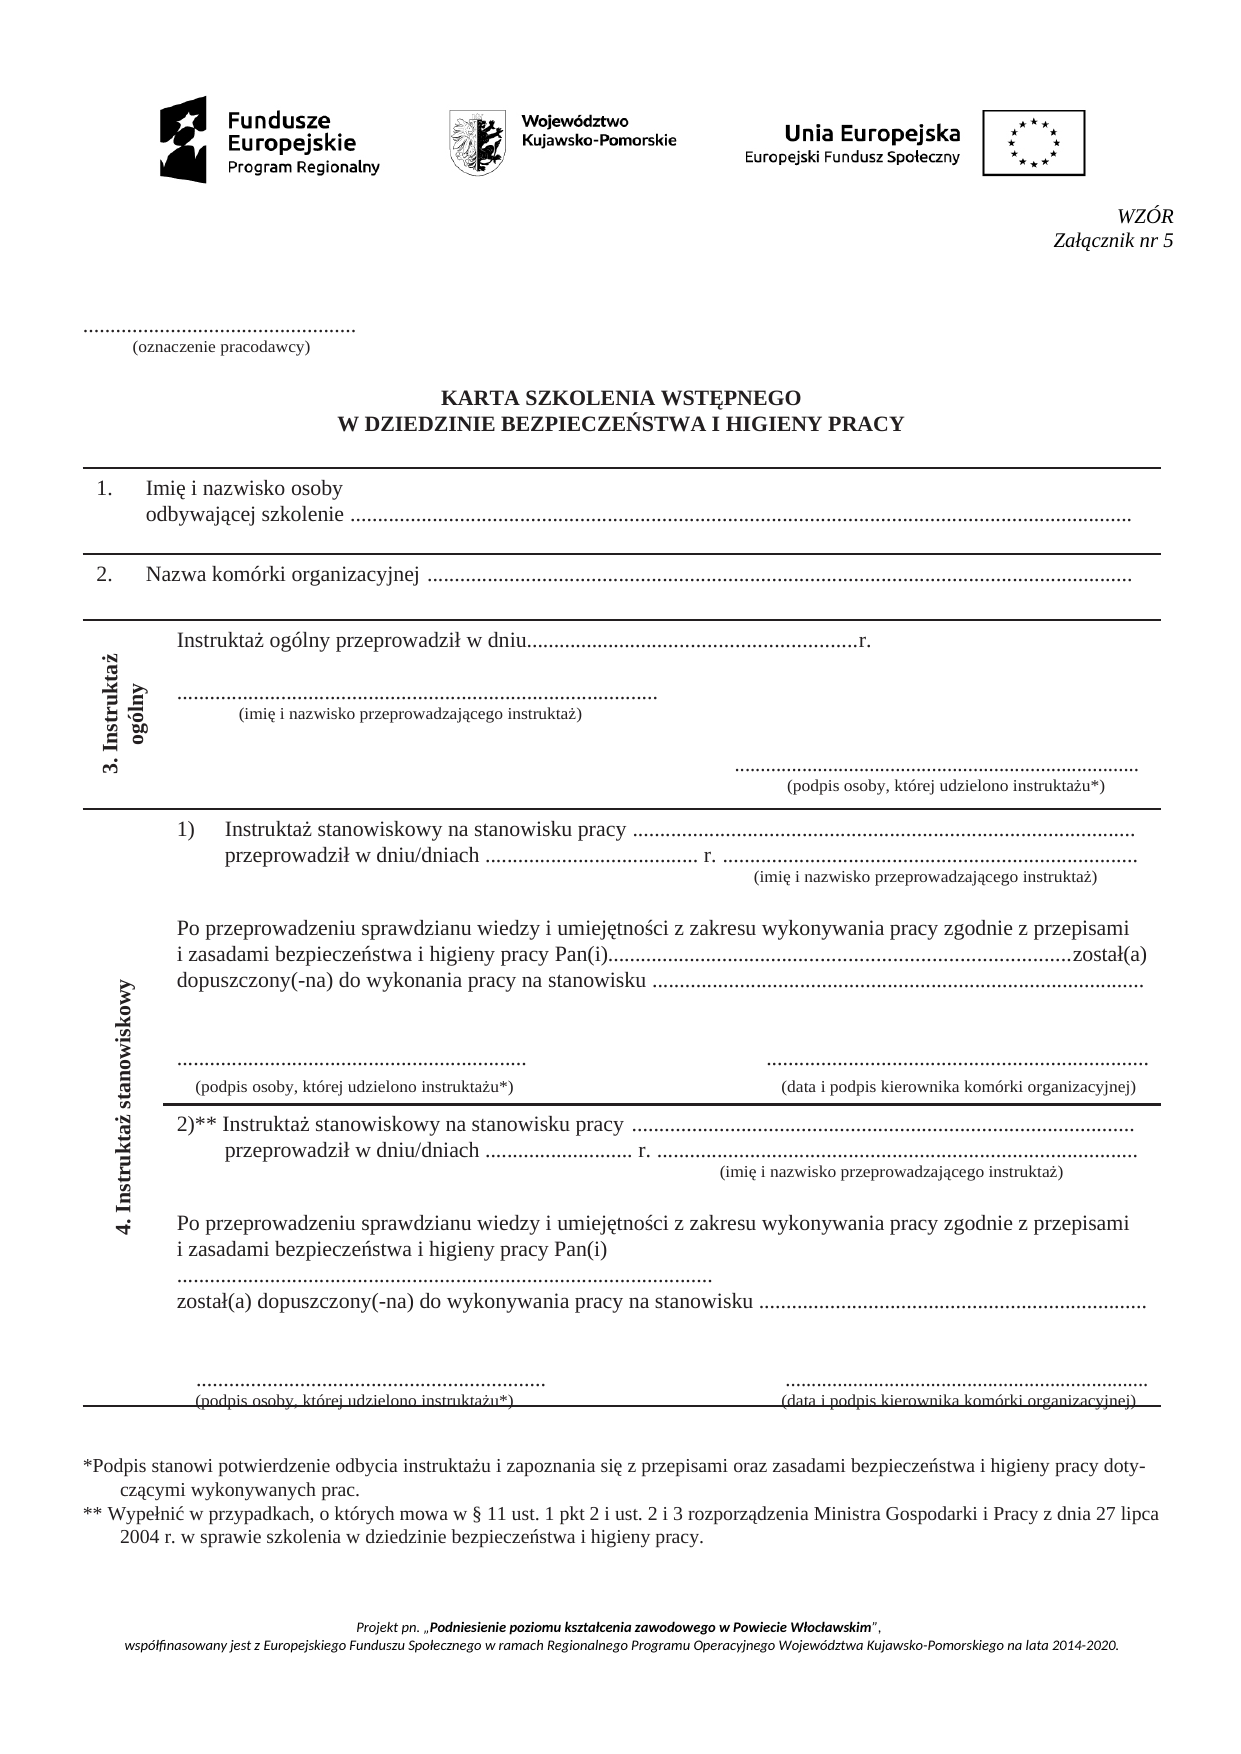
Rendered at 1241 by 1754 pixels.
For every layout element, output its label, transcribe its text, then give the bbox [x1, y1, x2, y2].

text przeprowadził w dniu/dniach ........................... r. ........................................................................................ [224, 1138, 1173, 1162]
text *Podpis stanowi potwierdzenie odbycia instruktażu i zapoznania się z przepisami oraz zasadami bezpieczeństwa i higieny pracy doty- czącymi wykonywanych prac. [83, 1454, 1159, 1500]
text 1) Instruktaż stanowiskowy na stanowisku pracy ............................................................................................ [177, 816, 1173, 842]
text (imię i nazwisko przeprowadzającego instruktaż) [71, 867, 1097, 886]
text został(a) dopuszczony(-na) do wykonywania pracy na stanowisku ....................................................................... [177, 1288, 1173, 1313]
text (podpis osoby, której udzielono instruktażu*) [71, 776, 1105, 795]
text 2. Nazwa komórki organizacyjnej ................................................................................................................................. [96, 561, 1173, 586]
text (podpis osoby, której udzielono instruktażu*) (data i podpis kierownika komórki organizacyjnej) [195, 1076, 1173, 1096]
text W DZIEDZINIE BEZPIECZEŃSTWA I HIGIENY PRACY [81, 411, 1162, 436]
text ** Wypełnić w przypadkach, o których mowa w § 11 ust. 1 pkt 2 i ust. 2 i 3 rozporządzenia Ministra Gospodarki i Pracy z dnia 27 lipca 2004 r. w sprawie szkolenia w dziedzinie bezpieczeństwa i higieny pracy. [83, 1502, 1162, 1548]
text 1. Imię i nazwisko osoby [96, 475, 1173, 500]
text odbywającej szkolenie ............................................................................................................................................... [146, 501, 1173, 526]
text 2)** Instruktaż stanowiskowy na stanowisku pracy ............................................................................................ [177, 1111, 1173, 1137]
text (imię i nazwisko przeprowadzającego instruktaż) [238, 704, 1173, 723]
text .............................................................................. [71, 752, 1139, 776]
subtitle KARTA SZKOLENIA WSTĘPNEGO [81, 385, 1162, 410]
text Załącznik nr 5 [71, 228, 1173, 252]
text ........................................................................................ [177, 679, 1173, 704]
text Instruktaż ogólny przeprowadził w dniu r. [177, 627, 1173, 652]
text Po przeprowadzeniu sprawdzianu wiedzy i umiejętności z zakresu wykonywania pracy zgodnie z przepisami i zasadami bezpieczeństwa i higieny pracy Pan(i) .................................................................................................. [177, 1210, 1148, 1287]
text ................................................................ ...................................................................... [177, 1045, 1173, 1071]
text dopuszczony(-na) do wykonania pracy na stanowisku .......................................................................................... [177, 967, 1173, 992]
text (podpis osoby, której udzielono instruktażu*) (data i podpis kierownika komórki organizacyjnej) [195, 1391, 1173, 1410]
text przeprowadził w dniu/dniach ....................................... r. ............................................................................ [224, 843, 1173, 867]
text Po przeprowadzeniu sprawdzianu wiedzy i umiejętności z zakresu wykonywania pracy zgodnie z przepisami i zasadami bezpieczeństwa i higieny pracy Pan(i) został(a) [177, 915, 1148, 966]
text WZÓR [71, 204, 1173, 228]
text (imię i nazwisko przeprowadzającego instruktaż) [719, 1162, 1173, 1181]
text (oznaczenie pracodawcy) [81, 338, 362, 357]
text ................................................................ ...................................................................... [71, 1366, 1148, 1391]
text .................................................. [81, 313, 358, 338]
picture [137, 73, 1108, 204]
